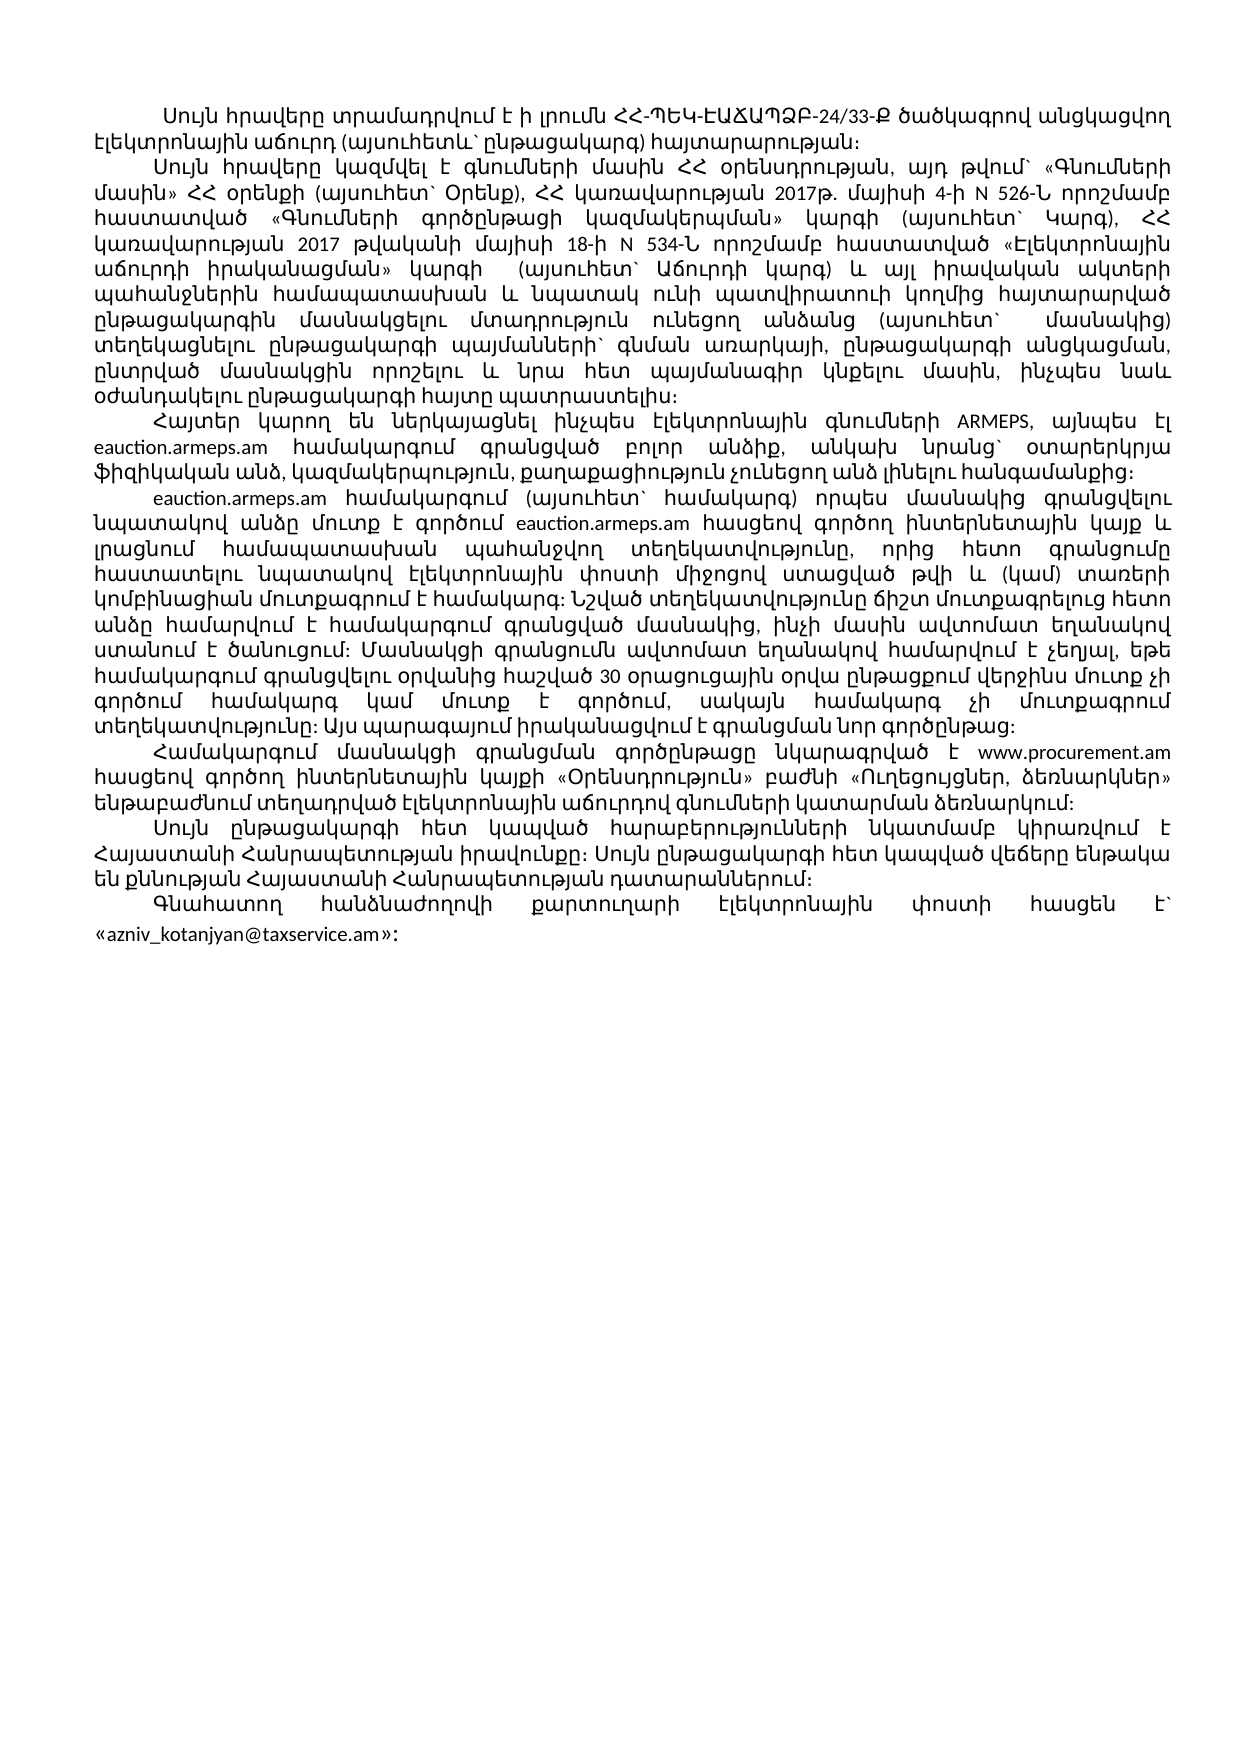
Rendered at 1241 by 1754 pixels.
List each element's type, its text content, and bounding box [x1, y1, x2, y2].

text Սույն հրավերը կազմվել է գնումների մասին ՀՀ օրենսդրության, այդ թվում` «Գնումների մասին» ՀՀ օրենքի (այսուհետ` Օրենք), ՀՀ կառավարության 2017թ. մայիսի 4-ի N 526-Ն որոշմամբ հաստատված «Գնումների գործընթացի կազմակերպման» կարգի (այսուհետ` Կարգ), ՀՀ կառավարության 2017 թվականի մայիսի 18-ի N 534-Ն որոշմամբ հաստատված «Էլեկտրոնային աճուրդի իրականացման» կարգի (այսուհետ` Աճուրդի կարգ) և այլ իրավական ակտերի պահանջներին համապատասխան և նպատակ ունի պատվիրատուի կողմից հայտարարված ընթացակարգին մասնակցելու մտադրություն ունեցող անձանց (այսուհետ` մասնակից) տեղեկացնելու ընթացակարգի պայմանների` գնման առարկայի, ընթացակարգի անցկացման, ընտրված մասնակցին որոշելու և նրա հետ պայմանագիր կնքելու մասին, ինչպես նաև օժանդակելու ընթացակարգի հայտը պատրաստելիս։ [94, 154, 1171, 409]
text Գնահատող հանձնաժողովի քարտուղարի էլեկտրոնային փոստի հասցեն է` «azniv_kotanjyan@taxservice.am»: [94, 892, 1171, 948]
text eauction.armeps.am համակարգում (այսուհետ` համակարգ) որպես մասնակից գրանցվելու նպատակով անձը մուտք է գործում eauction.armeps.am հասցեով գործող ինտերնետային կայք և լրացնում համապատասխան պահանջվող տեղեկատվությունը, որից հետո գրանցումը հաստատելու նպատակով էլեկտրոնային փոստի միջոցով ստացված թվի և (կամ) տառերի կոմբինացիան մուտքագրում է համակարգ: Նշված տեղեկատվությունը ճիշտ մուտքագրելուց հետո անձը համարվում է համակարգում գրանցված մասնակից, ինչի մասին ավտոմատ եղանակով ստանում է ծանուցում: Մասնակցի գրանցումն ավտոմատ եղանակով համարվում է չեղյալ, եթե համակարգում գրանցվելու օրվանից հաշված 30 օրացուցային օրվա ընթացքում վերջինս մուտք չի գործում համակարգ կամ մուտք է գործում, սակայն համակարգ չի մուտքագրում տեղեկատվությունը: Այս պարագայում իրականացվում է գրանցման նոր գործընթաց: [94, 485, 1171, 739]
text Հայտեր կարող են ներկայացնել ինչպես էլեկտրոնային գնումների ARMEPS, այնպես էլ eauction.armeps.am համակարգում գրանցված բոլոր անձիք, անկախ նրանց` օտարերկրյա ֆիզիկական անձ, կազմակերպություն, քաղաքացիություն չունեցող անձ լինելու հանգամանքից։ [94, 409, 1171, 485]
text Սույն ընթացակարգի հետ կապված հարաբերությունների նկատմամբ կիրառվում է Հայաստանի Հանրապետության իրավունքը։ Սույն ընթացակարգի հետ կապված վեճերը ենթակա են քննության Հայաստանի Հանրապետության դատարաններում։ [94, 815, 1171, 892]
text Սույն հրավերը տրամադրվում է ի լրումն ՀՀ-ՊԵԿ-ԷԱՃԱՊՁԲ-24/33-Ք ծածկագրով անցկացվող էլեկտրոնային աճուրդ (այսուհետև` ընթացակարգ) հայտարարության։ [94, 104, 1171, 154]
text Համակարգում մասնակցի գրանցման գործընթացը նկարագրված է www.procurement.am հասցեով գործող ինտերնետային կայքի «Օրենսդրություն» բաժնի «Ուղեցույցներ, ձեռնարկներ» ենթաբաժնում տեղադրված էլեկտրոնային աճուրդով գնումների կատարման ձեռնարկում: [94, 739, 1171, 815]
